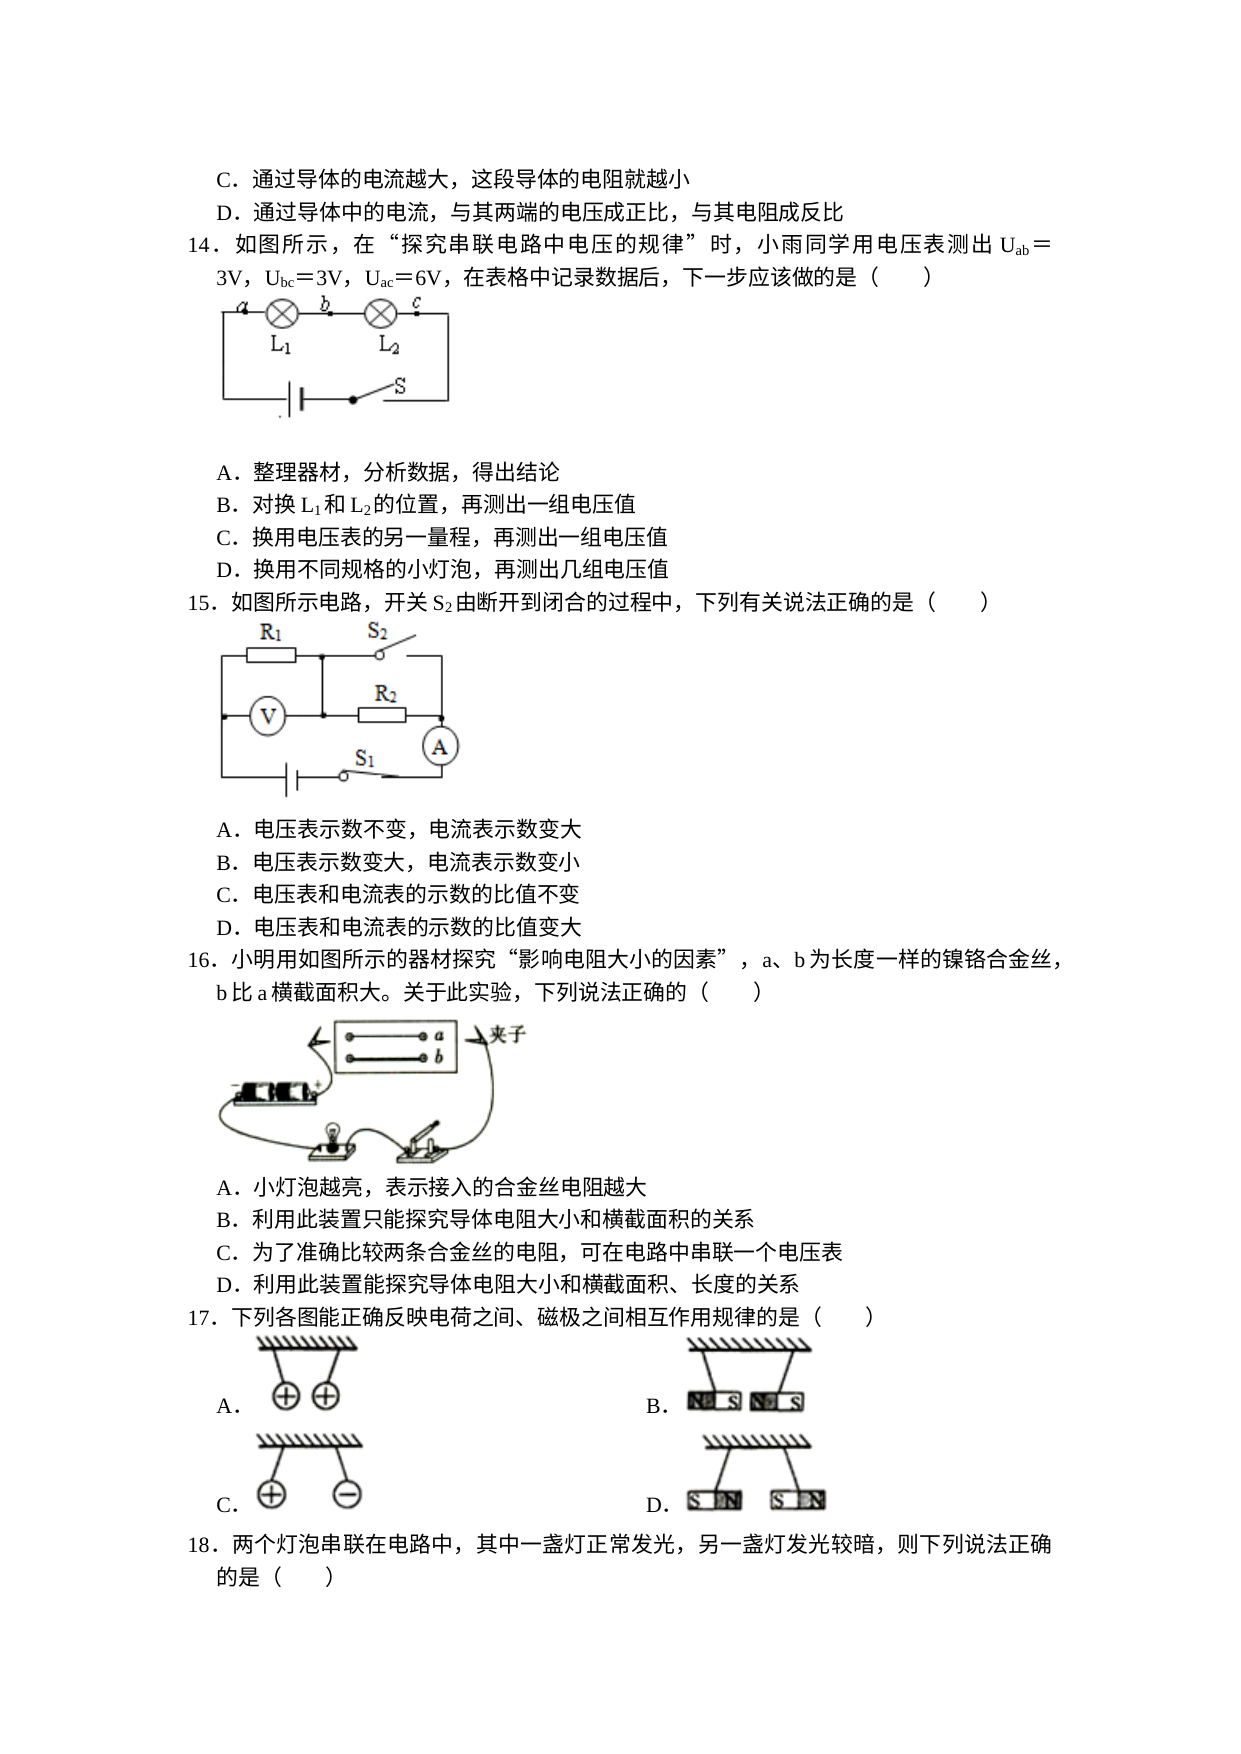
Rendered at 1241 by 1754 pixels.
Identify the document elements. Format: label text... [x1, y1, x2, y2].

text B．对换L1和L2的位置，再测出一组电压值 [187, 487, 1053, 519]
text C．电压表和电流表的示数的比值不变 [187, 877, 1053, 909]
text D．利用此装置能探究导体电阻大小和横截面积、长度的关系 [187, 1267, 1053, 1299]
picture [216, 617, 465, 802]
text A．电压表示数不变，电流表示数变大 [187, 812, 1053, 844]
text D．通过导体中的电流，与其两端的电压成正比，与其电阻成反比 [187, 194, 1053, 227]
text A．小灯泡越亮，表示接入的合金丝电阻越大 [187, 1169, 1053, 1202]
picture [682, 1333, 814, 1414]
text 17．下列各图能正确反映电荷之间、磁极之间相互作用规律的是（ ） [187, 1299, 1053, 1332]
text D．换用不同规格的小灯泡，再测出几组电压值 [187, 552, 1053, 584]
text B．利用此装置只能探究导体电阻大小和横截面积的关系 [187, 1202, 1053, 1234]
text 16．小明用如图所示的器材探究“影响电阻大小的因素”，a、b为长度一样的镍铬合金丝，b比a横截面积大。关于此实验，下列说法正确的（ ） [187, 942, 1053, 1007]
text A． B． [187, 1332, 1053, 1429]
text 15．如图所示电路，开关S2由断开到闭合的过程中，下列有关说法正确的是（ ） [187, 584, 1053, 617]
picture [216, 292, 454, 424]
picture [683, 1431, 828, 1513]
text 18．两个灯泡串联在电路中，其中一盏灯正常发光，另一盏灯发光较暗，则下列说法正确的是（ ） [187, 1527, 1053, 1592]
picture [216, 1007, 527, 1170]
text 14．如图所示，在“探究串联电路中电压的规律”时，小雨同学用电压表测出Uab＝3V，Ubc＝3V，Uac＝6V，在表格中记录数据后，下一步应该做的是（ ） [187, 227, 1053, 292]
text A．整理器材，分析数据，得出结论 [187, 454, 1053, 487]
text C．通过导体的电流越大，这段导体的电阻就越小 [187, 162, 1053, 194]
text D．电压表和电流表的示数的比值变大 [187, 909, 1053, 942]
text B．电压表示数变大，电流表示数变小 [187, 844, 1053, 877]
picture [253, 1332, 359, 1414]
text C．换用电压表的另一量程，再测出一组电压值 [187, 519, 1053, 552]
text C．为了准确比较两条合金丝的电阻，可在电路中串联一个电压表 [187, 1234, 1053, 1267]
picture [252, 1429, 364, 1513]
